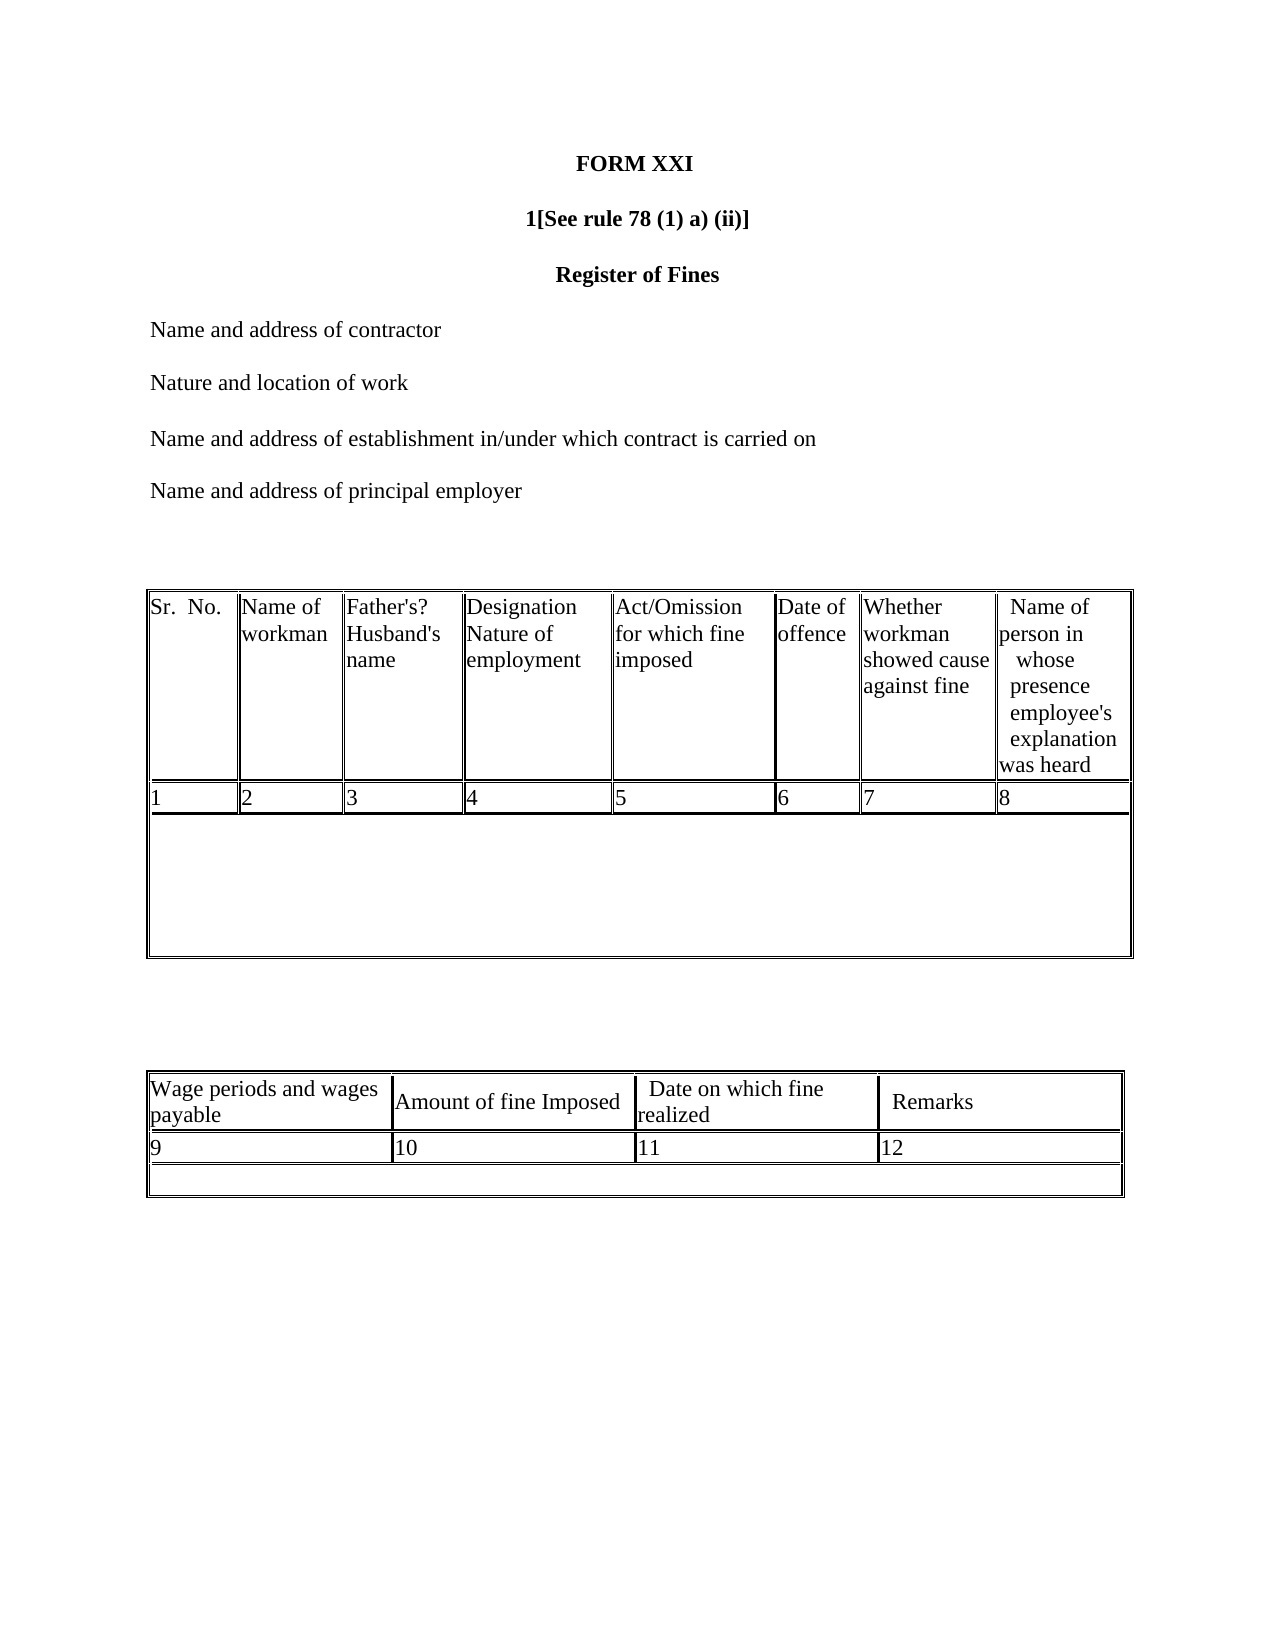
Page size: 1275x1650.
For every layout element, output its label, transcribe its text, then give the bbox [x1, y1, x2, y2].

table_header Father's? Husband's name [344, 590, 464, 779]
table_header Sr. No. [150, 590, 239, 779]
table_cell 12 [880, 1129, 1122, 1162]
text 1[See rule 78 (1) a) (ii)] [150, 206, 1125, 232]
table_header Name of person in whose presence employee's explanation was heard [996, 592, 1130, 779]
table_header Wage periods and wages payable [150, 1072, 392, 1129]
table_header Whether workman showed cause against fine [861, 592, 996, 779]
table_header Date on which fine realized [635, 1072, 878, 1129]
text Name and address of establishment in/under which contract is carried on Name and address of principal employer [150, 425, 1125, 504]
table_cell 9 [150, 1129, 391, 1162]
table_cell 4 [466, 783, 611, 812]
table_header Amount of fine Imposed [392, 1072, 635, 1129]
table_cell 6 [777, 783, 859, 812]
table_cell 10 [394, 1133, 634, 1162]
table_cell 11 [637, 1133, 877, 1162]
table_cell 8 [998, 779, 1131, 812]
table_cell [150, 812, 1130, 956]
table_cell [148, 1162, 1123, 1194]
text Register of Fines [150, 261, 1125, 287]
text Name and address of contractor Nature and location of work [150, 317, 1125, 396]
table_cell 2 [241, 783, 342, 812]
table_header Remarks [878, 1074, 1121, 1129]
table_cell 3 [345, 783, 462, 812]
table_header Act/Omission for which fine imposed [613, 590, 775, 779]
table_cell 1 [150, 779, 237, 812]
table_cell 5 [614, 783, 774, 812]
table_header Date of offence [775, 592, 861, 779]
table_cell 7 [862, 783, 995, 812]
table_header Name of workman [239, 592, 344, 779]
table_header Designation Nature of employment [464, 592, 613, 779]
text FORM XXI [150, 150, 1125, 176]
